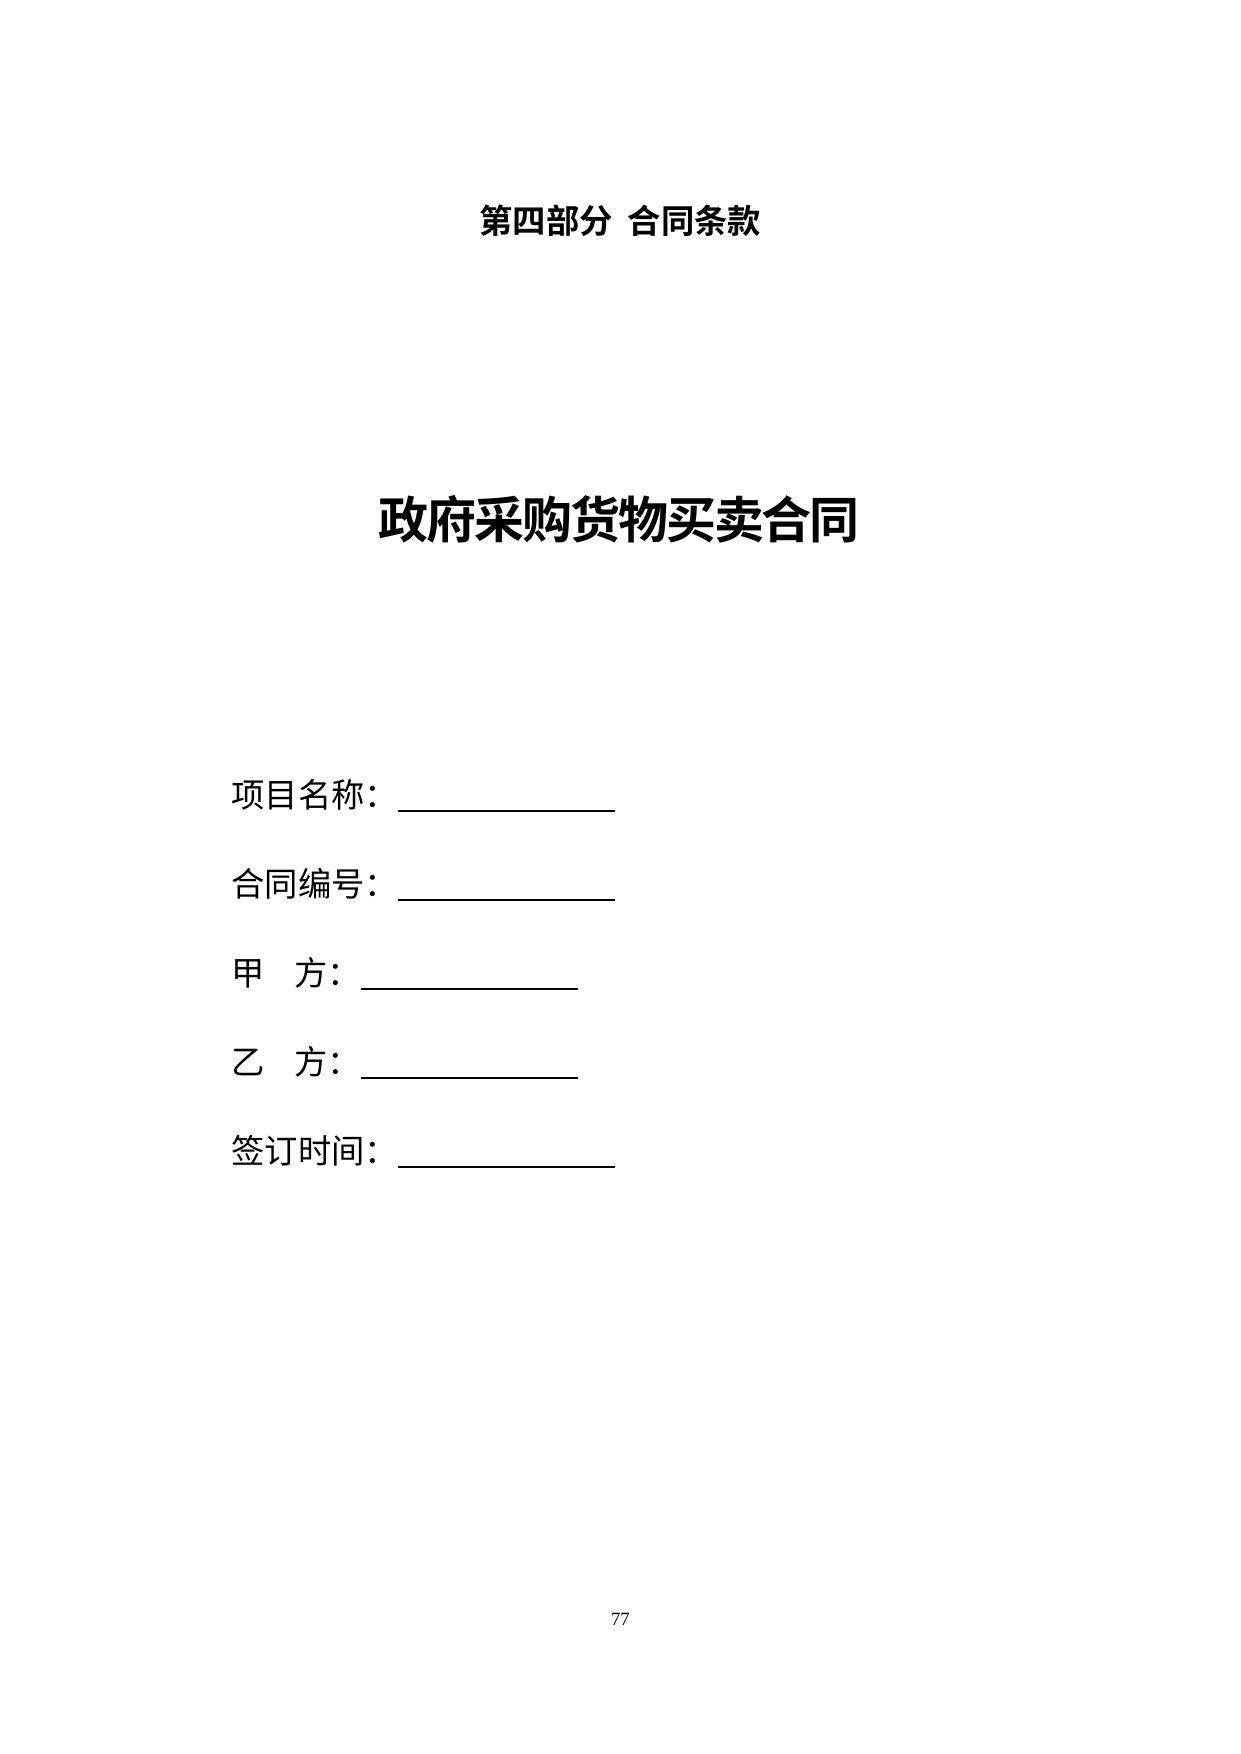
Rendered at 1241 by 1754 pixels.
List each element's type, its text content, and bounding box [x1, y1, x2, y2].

text 第四部分 合同条款 [187, 187, 1053, 252]
text 乙 方： [231, 1027, 1053, 1092]
text 甲 方： [231, 938, 1053, 1003]
text 项目名称： [231, 760, 1053, 825]
text 签订时间： [231, 1116, 1053, 1181]
text 合同编号： [231, 849, 1053, 914]
text 政府采购货物买卖合同 [187, 468, 1053, 565]
